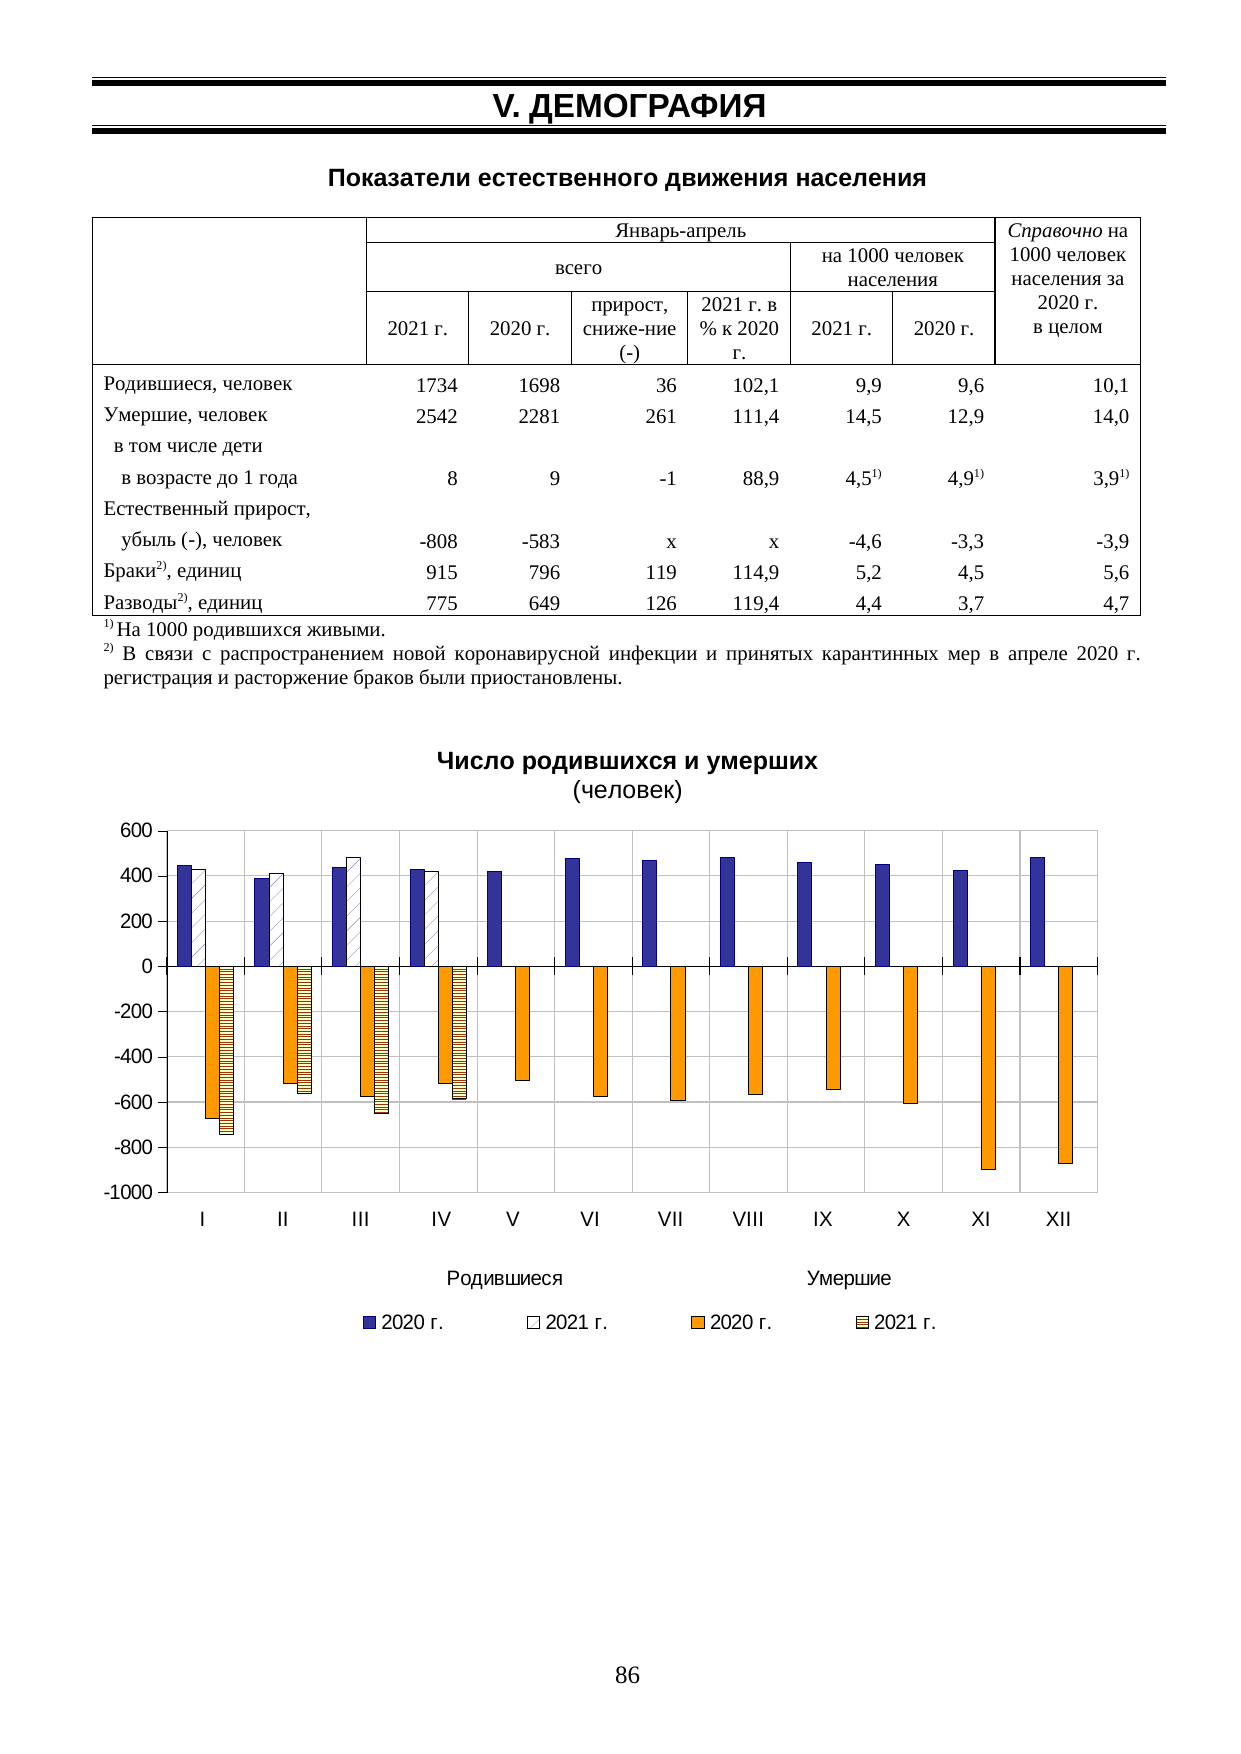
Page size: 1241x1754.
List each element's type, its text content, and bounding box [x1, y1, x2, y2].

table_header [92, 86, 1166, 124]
text (человек) [103, 775, 1152, 804]
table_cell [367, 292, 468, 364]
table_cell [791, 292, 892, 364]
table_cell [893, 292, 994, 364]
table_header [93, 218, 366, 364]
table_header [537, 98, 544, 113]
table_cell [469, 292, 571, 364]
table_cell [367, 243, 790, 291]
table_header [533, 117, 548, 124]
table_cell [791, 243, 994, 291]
text Показатели естественного движения населения [103, 163, 1152, 192]
text Число родившихся и умерших [103, 746, 1152, 775]
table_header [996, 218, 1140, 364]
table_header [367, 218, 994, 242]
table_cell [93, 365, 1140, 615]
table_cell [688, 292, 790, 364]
text 2) В связи с распространением новой коронавирусной инфекции и принятых карантинных мер в апреле 2020 г. регистрация и расторжение браков были приостановлены. [103, 641, 1152, 689]
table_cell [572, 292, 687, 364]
text 1) На 1000 родившихся живыми. [103, 616, 1152, 641]
